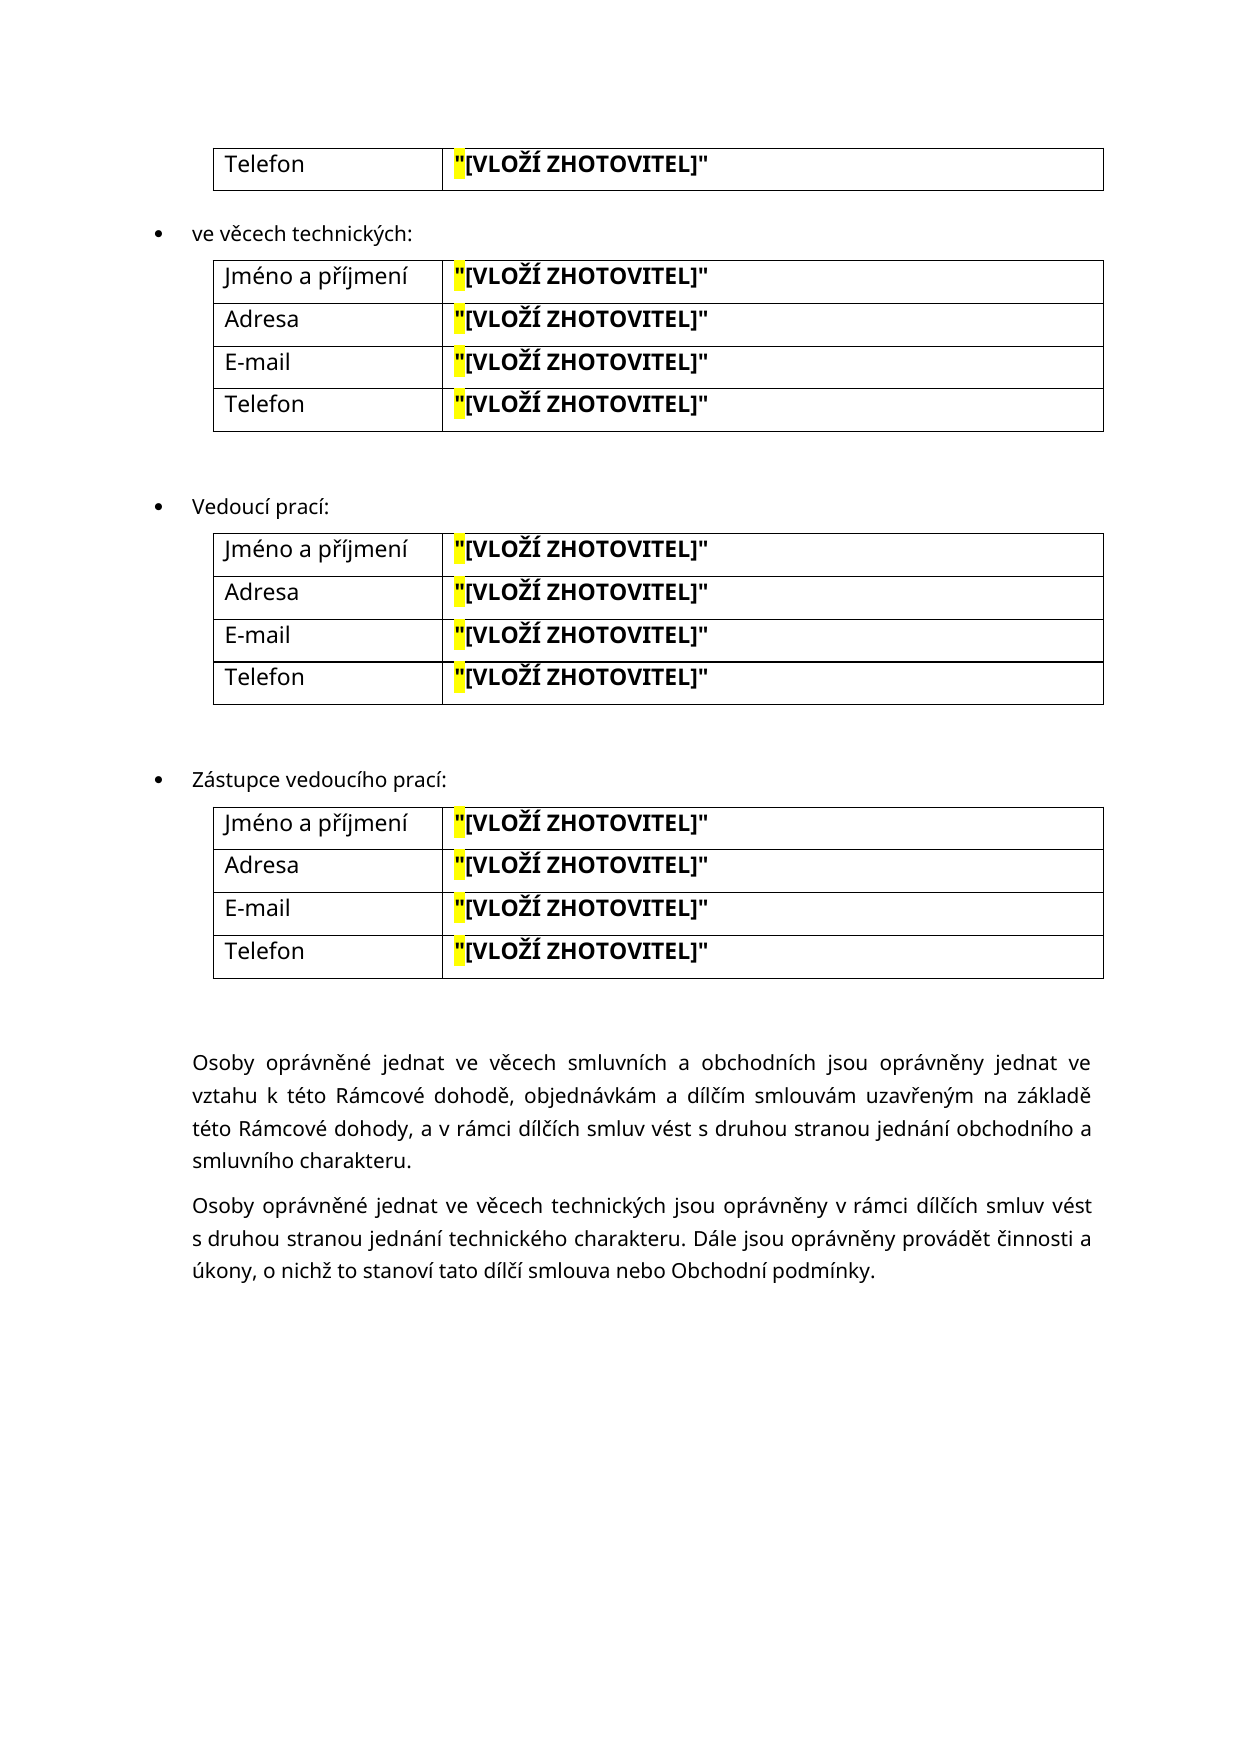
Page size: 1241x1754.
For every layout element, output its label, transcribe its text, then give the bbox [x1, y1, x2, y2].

table_cell Telefon [214, 936, 442, 977]
table_header [443, 261, 1103, 303]
table_cell [443, 663, 1103, 704]
table_cell [443, 347, 1103, 388]
table_cell Telefon [214, 389, 442, 431]
table_cell Telefon [214, 149, 442, 190]
list ve věcech technických: [155, 216, 1093, 248]
table_cell [443, 389, 1103, 431]
table_cell Adresa [214, 850, 442, 892]
text Osoby oprávněné jednat ve věcech technických jsou oprávněny v rámci dílčích smluv vést s druhou stranou jednání technického charakteru. Dále jsou oprávněny provádět činnosti a úkony, o nichž to stanoví tato dílčí smlouva nebo Obchodní podmínky. [192, 1191, 1093, 1285]
table_cell Telefon [214, 663, 442, 704]
table_cell [443, 304, 1103, 346]
table_cell Adresa [214, 304, 442, 346]
table_cell [443, 149, 1103, 190]
table_header [443, 808, 1103, 849]
table_header Jméno a příjmení [214, 534, 442, 576]
table_header Jméno a příjmení [214, 808, 442, 849]
table_cell E-mail [214, 620, 442, 661]
text Osoby oprávněné jednat ve věcech smluvních a obchodních jsou oprávněny jednat ve vztahu k této Rámcové dohodě, objednávkám a dílčím smlouvám uzavřeným na základě této Rámcové dohody, a v rámci dílčích smluv vést s druhou stranou jednání obchodního a smluvního charakteru. [192, 1048, 1093, 1175]
table_header Jméno a příjmení [214, 261, 442, 303]
table_cell [443, 936, 1103, 977]
table_cell [443, 850, 1103, 892]
table_cell [443, 893, 1103, 935]
list Zástupce vedoucího prací: [155, 763, 1093, 794]
table_cell Adresa [214, 577, 442, 619]
list Vedoucí prací: [155, 489, 1093, 521]
table_cell [443, 620, 1103, 661]
table_header [443, 534, 1103, 576]
table_cell [443, 577, 1103, 619]
table_cell E-mail [214, 347, 442, 388]
table_cell E-mail [214, 893, 442, 935]
